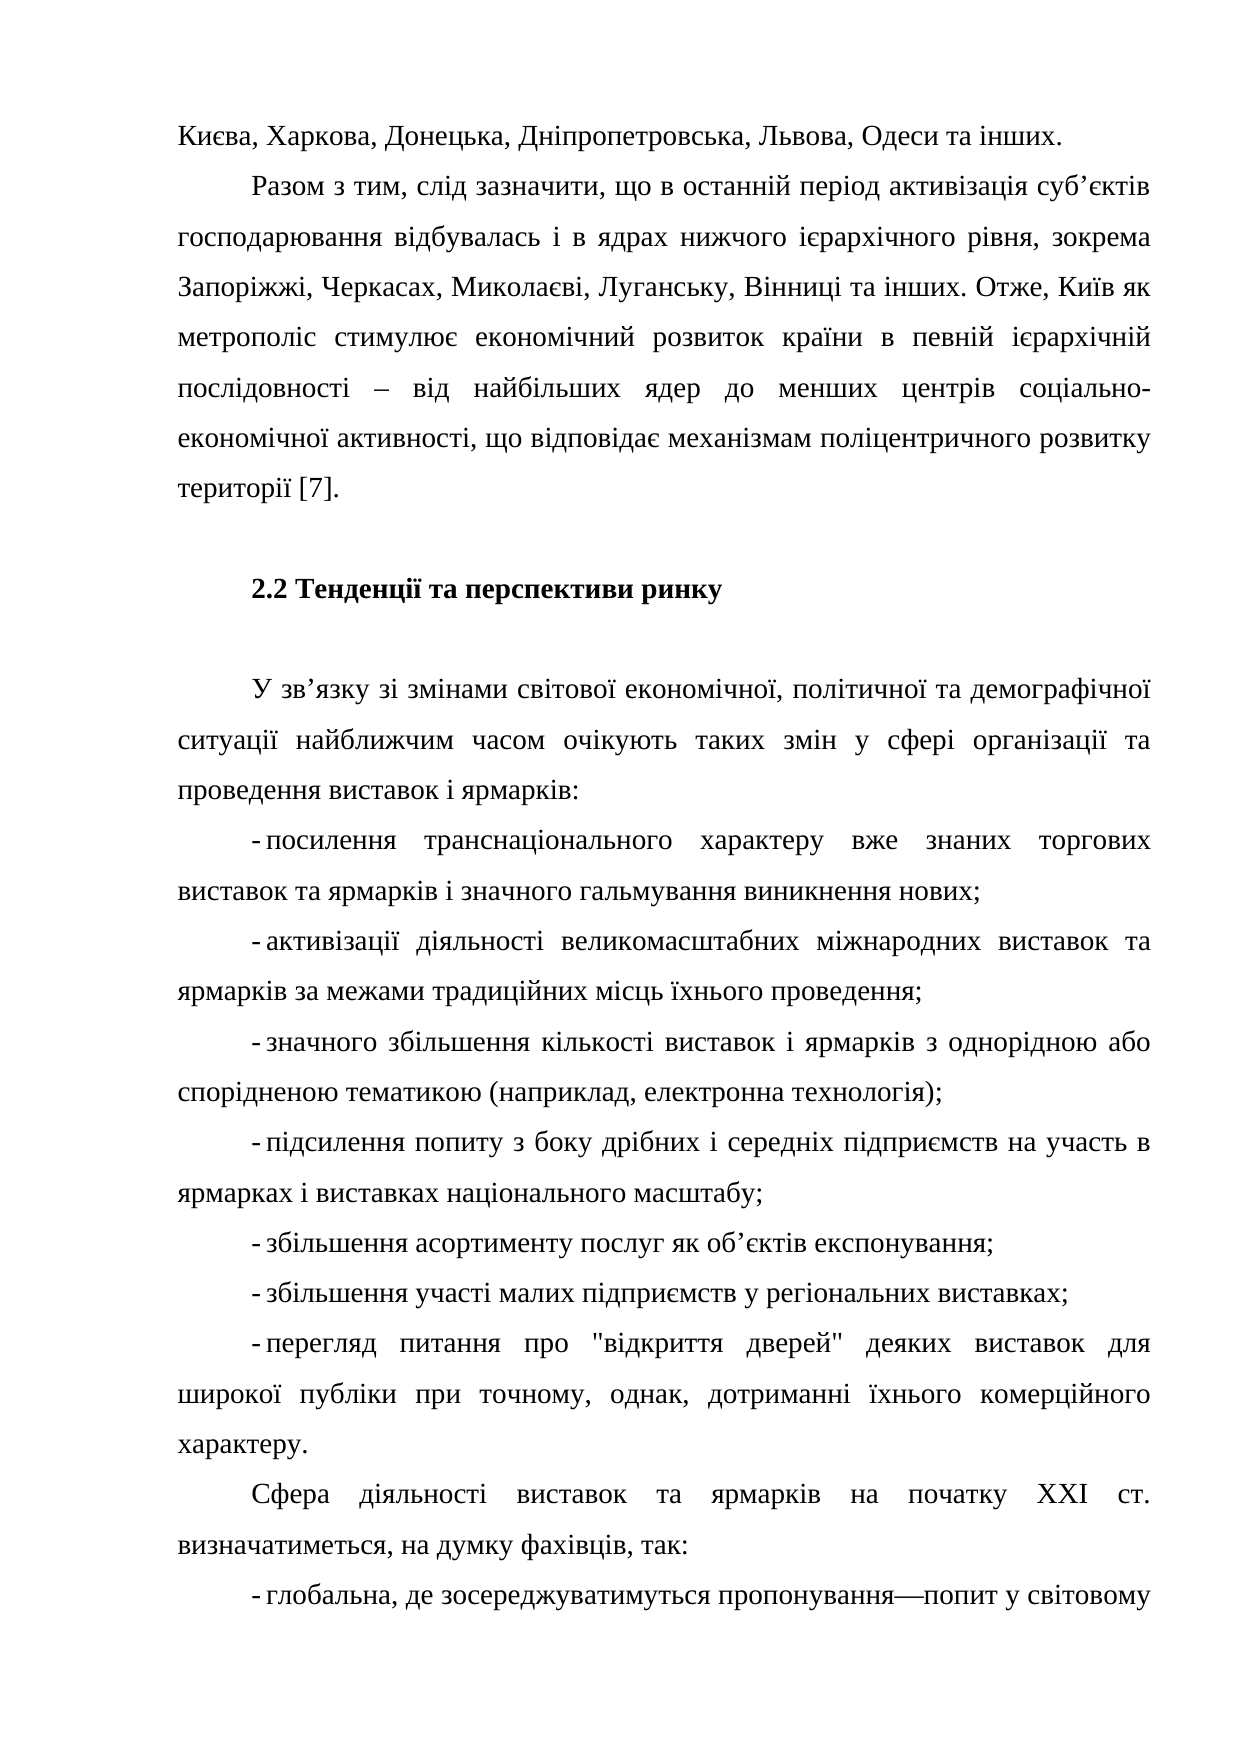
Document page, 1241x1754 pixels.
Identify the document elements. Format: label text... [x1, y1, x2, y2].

list активізації діяльності великомасштабних міжнародних виставок та ярмарків за межами традиційних місць їхнього проведення; [177, 923, 1152, 1007]
text Сфера діяльності виставок та ярмарків на початку ХХІ ст. визначатиметься, на думку фахівців, так: [177, 1477, 1152, 1560]
text У зв’язку зі змінами світової економічної, політичної та демографічної ситуації найближчим часом очікують таких змін у сфері організації та проведення виставок і ярмарків: [177, 672, 1152, 806]
text 2.2 Тенденції та перспективи ринку [177, 571, 1152, 604]
list збільшення участі малих підприємств у регіональних виставках; [177, 1275, 1152, 1309]
list перегляд питання про "відкриття дверей" деяких виставок для широкої публіки при точному, однак, дотриманні їхнього комерційного характеру. [177, 1326, 1152, 1460]
list підсилення попиту з боку дрібних і середніх підприємств на участь в ярмарках і виставках національного масштабу; [177, 1124, 1152, 1208]
text Разом з тим, слід зазначити, що в останній період активізація суб’єктів господарювання відбувалась і в ядрах нижчого ієрархічного рівня, зокрема Запоріжжі, Черкасах, Миколаєві, Луганську, Вінниці та інших. Отже, Київ як метрополіс стимулює економічний розвиток країни в певній ієрархічній послідовності – від найбільших ядер до менших центрів соціально-економічної активності, що відповідає механізмам поліцентричного розвитку території [7]. [177, 168, 1152, 504]
list значного збільшення кількості виставок і ярмарків з однорідною або спорідненою тематикою (наприклад, електронна технологія); [177, 1024, 1152, 1108]
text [177, 118, 1152, 152]
list збільшення асортименту послуг як об’єктів експонування; [177, 1225, 1152, 1258]
list посилення транснаціонального характеру вже знаних торгових виставок та ярмарків і значного гальмування виникнення нових; [177, 822, 1152, 906]
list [177, 1577, 1152, 1611]
